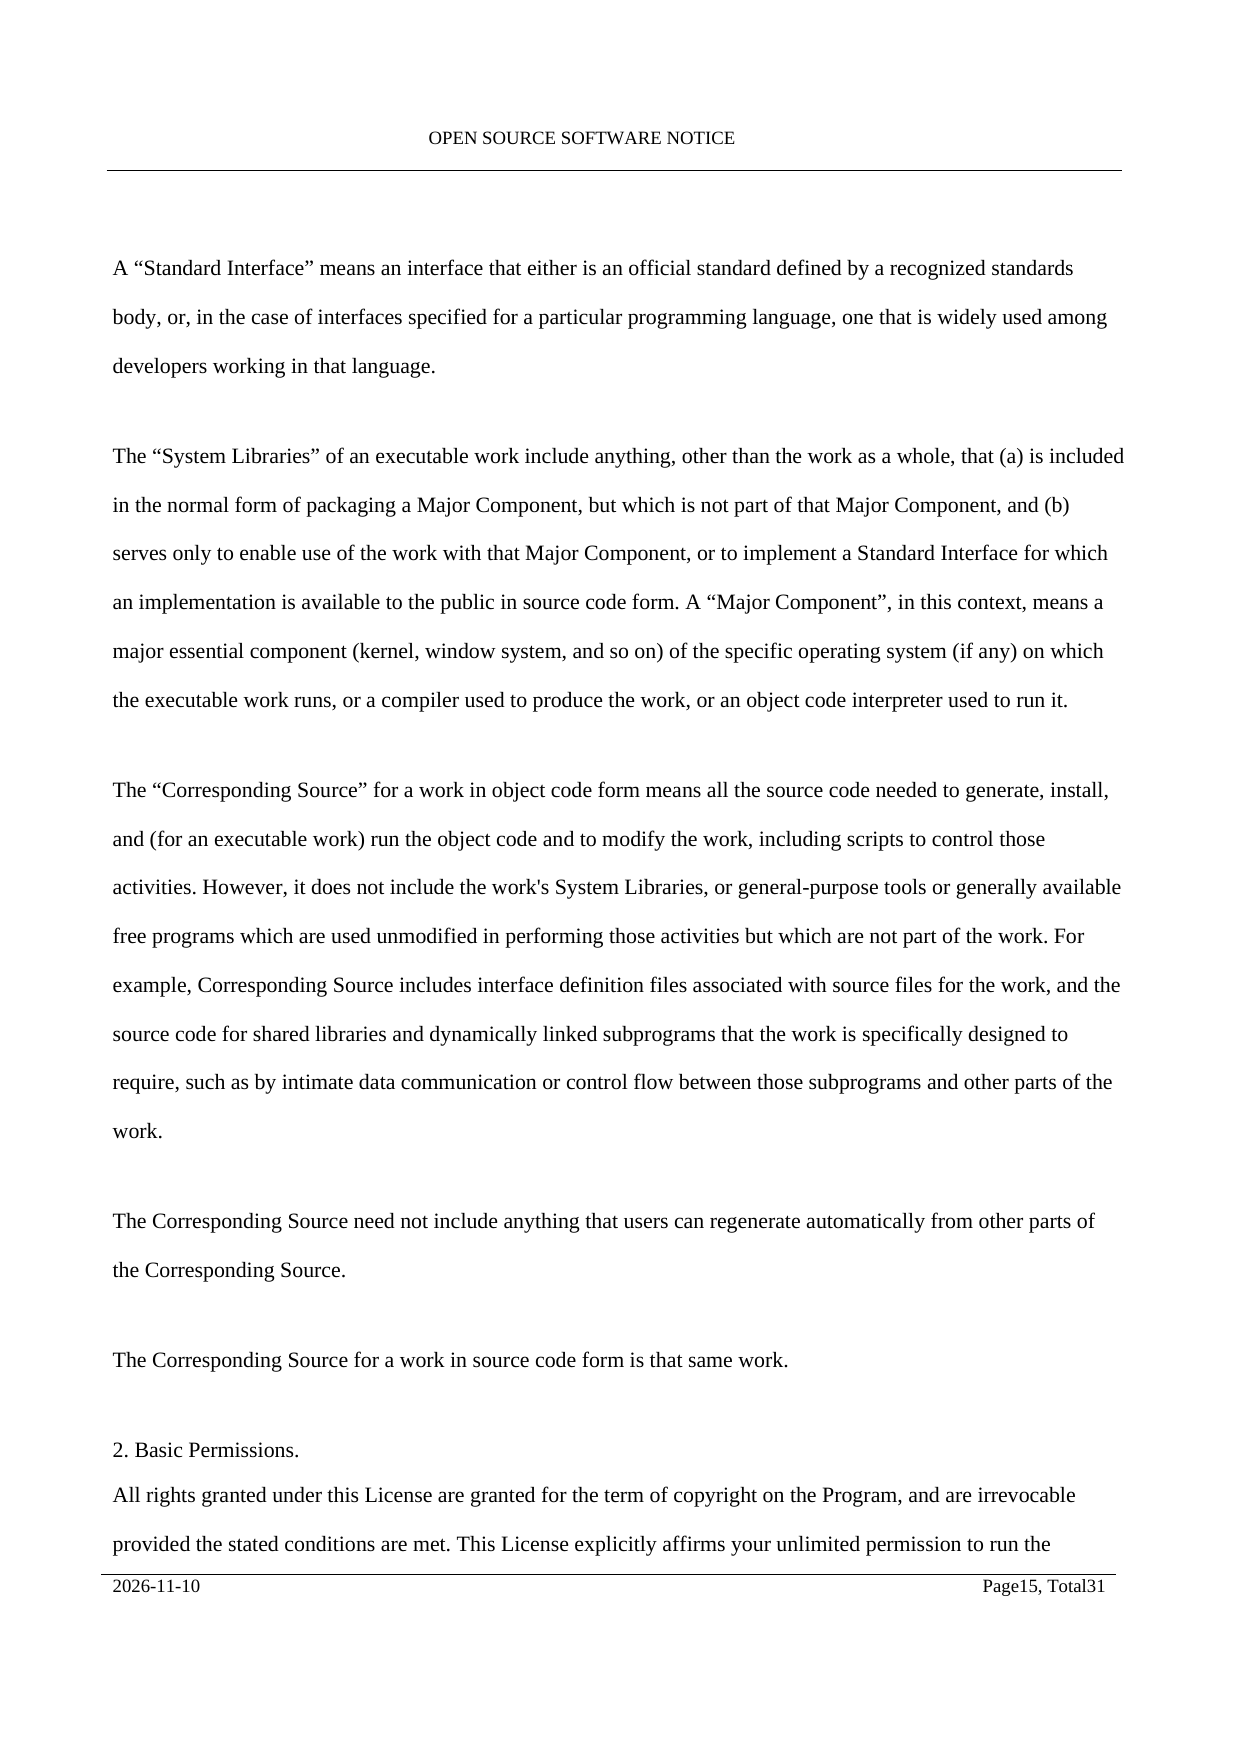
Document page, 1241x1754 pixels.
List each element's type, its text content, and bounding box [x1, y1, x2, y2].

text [112, 1479, 1128, 1560]
text A “Standard Interface” means an interface that either is an official standard defined by a recognized standards body, or, in the case of interfaces specified for a particular programming language, one that is widely used among developers working in that language. [112, 251, 1128, 381]
text 2. Basic Permissions. [112, 1434, 1128, 1466]
text The “System Libraries” of an executable work include anything, other than the work as a whole, that (a) is included in the normal form of packaging a Major Component, but which is not part of that Major Component, and (b) serves only to enable use of the work with that Major Component, or to implement a Standard Interface for which an implementation is available to the public in source code form. A “Major Component”, in this context, means a major essential component (kernel, window system, and so on) of the specific operating system (if any) on which the executable work runs, or a compiler used to produce the work, or an object code interpreter used to run it. [112, 439, 1128, 715]
text The Corresponding Source need not include anything that users can regenerate automatically from other parts of the Corresponding Source. [112, 1204, 1128, 1286]
text The Corresponding Source for a work in source code form is that same work. [112, 1343, 1128, 1376]
text The “Corresponding Source” for a work in object code form means all the source code needed to generate, install, and (for an executable work) run the object code and to modify the work, including scripts to control those activities. However, it does not include the work's System Libraries, or general-purpose tools or generally available free programs which are used unmodified in performing those activities but which are not part of the work. For example, Corresponding Source includes interface definition files associated with source files for the work, and the source code for shared libraries and dynamically linked subprograms that the work is specifically designed to require, such as by intimate data communication or control flow between those subprograms and other parts of the work. [112, 773, 1128, 1147]
